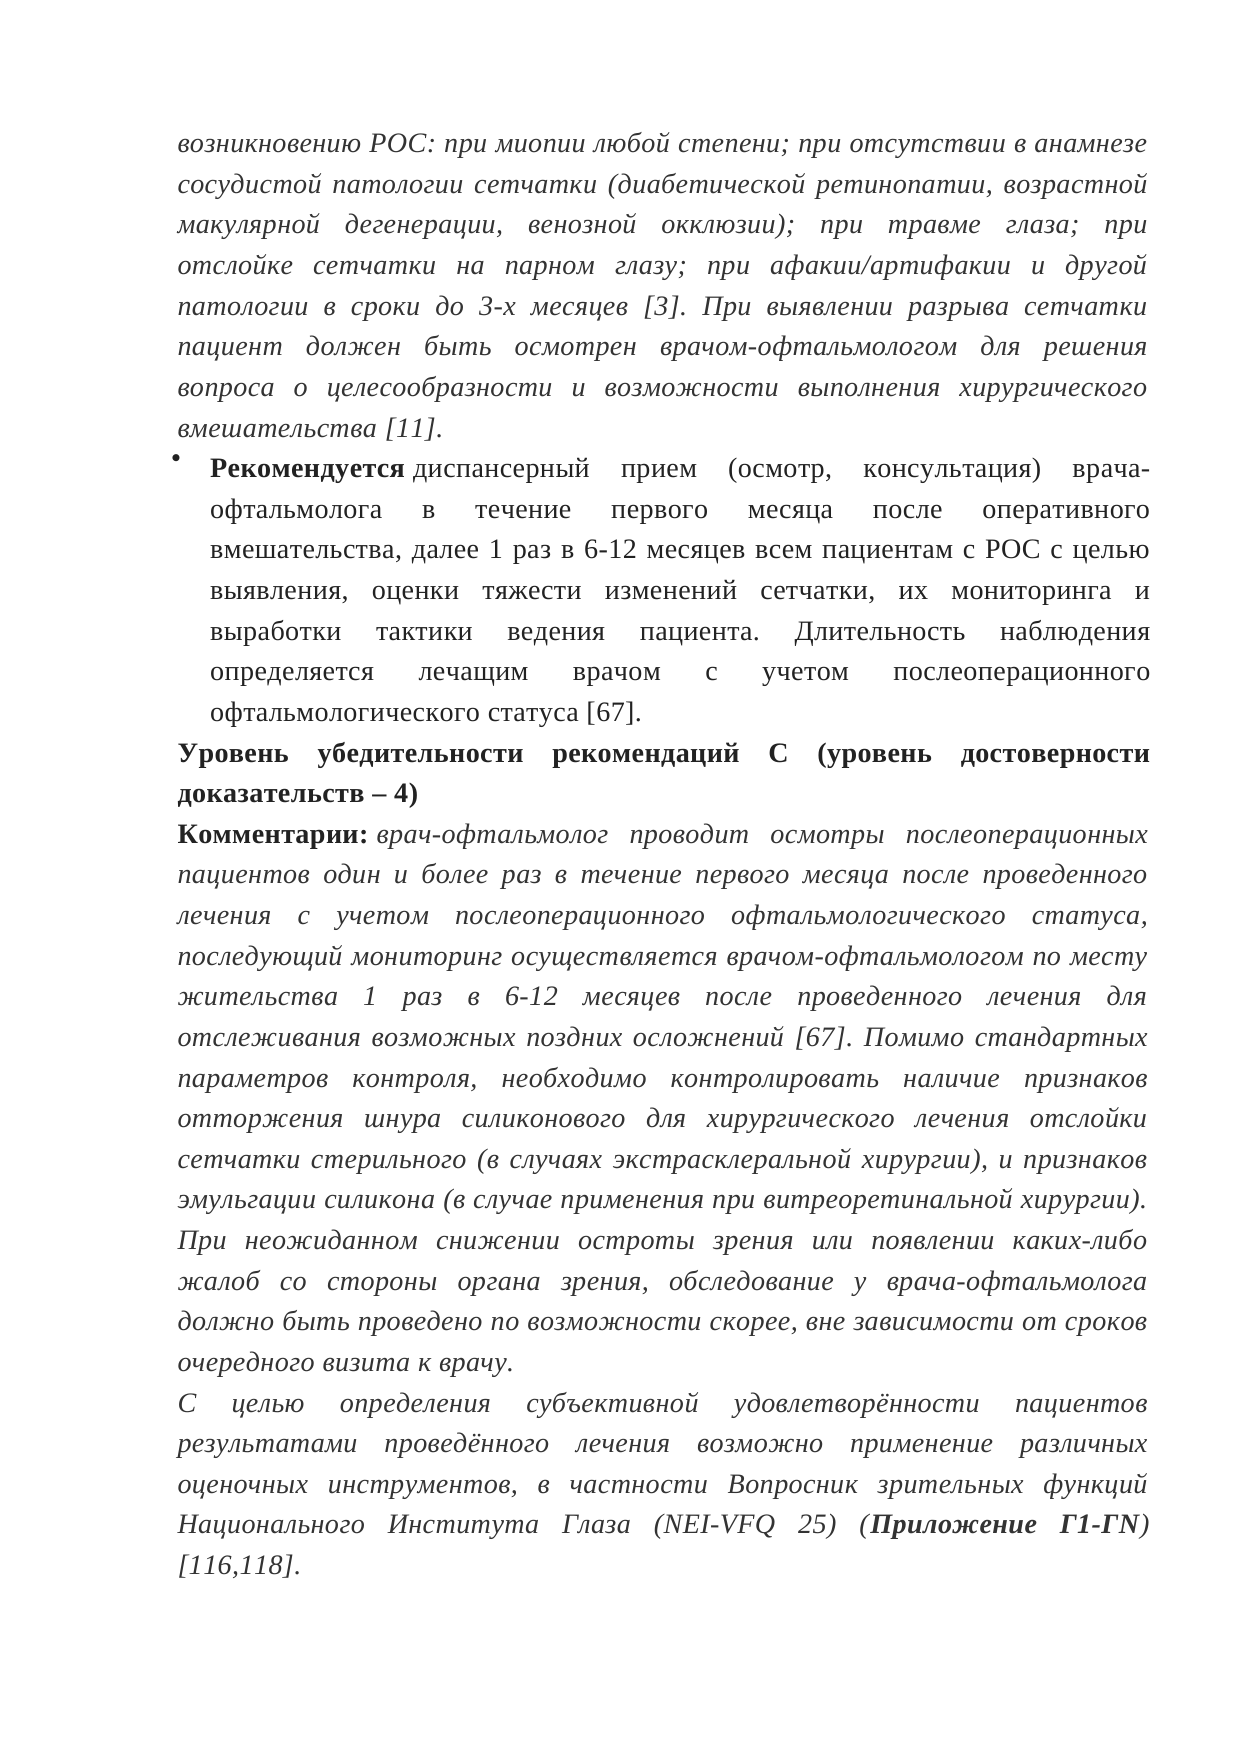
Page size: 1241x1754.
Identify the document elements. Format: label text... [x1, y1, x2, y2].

list Рекомендуется диспансерный прием (осмотр, консультация) врача-офтальмолога в течение первого месяца после оперативного вмешательства, далее 1 раз в 6-12 месяцев всем пациентам с РОС с целью выявления, оценки тяжести изменений сетчатки, их мониторинга и выработки тактики ведения пациента. Длительность наблюдения определяется лечащим врачом с учетом послеоперационного офтальмологического статуса [67]. [172, 443, 1152, 727]
text Комментарии: врач-офтальмолог проводит осмотры послеоперационных пациентов один и более раз в течение первого месяца после проведенного лечения с учетом послеоперационного офтальмологического статуса, последующий мониторинг осуществляется врачом-офтальмологом по месту жительства 1 раз в 6-12 месяцев после проведенного лечения для отслеживания возможных поздних осложнений [67]. Помимо стандартных параметров контроля, необходимо контролировать наличие признаков отторжения шнура силиконового для хирургического лечения отслойки сетчатки стерильного (в случаях экстрасклеральной хирургии), и признаков эмульгации силикона (в случае применения при витреоретинальной хирургии). При неожиданном снижении остроты зрения или появлении каких-либо жалоб со стороны органа зрения, обследование у врача-офтальмолога должно быть проведено по возможности скорее, вне зависимости от сроков очередного визита к врачу. [177, 809, 1152, 1377]
text С целью определения субъективной удовлетворённости пациентов результатами проведённого лечения возможно применение различных оценочных инструментов, в частности Вопросник зрительных функций Национального Института Глаза (NEI-VFQ 25) (Приложение Г1-ГN) [116,118]. [177, 1377, 1152, 1581]
text Уровень убедительности рекомендаций С (уровень достоверности доказательств – 4) [177, 727, 1152, 809]
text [177, 118, 1152, 443]
